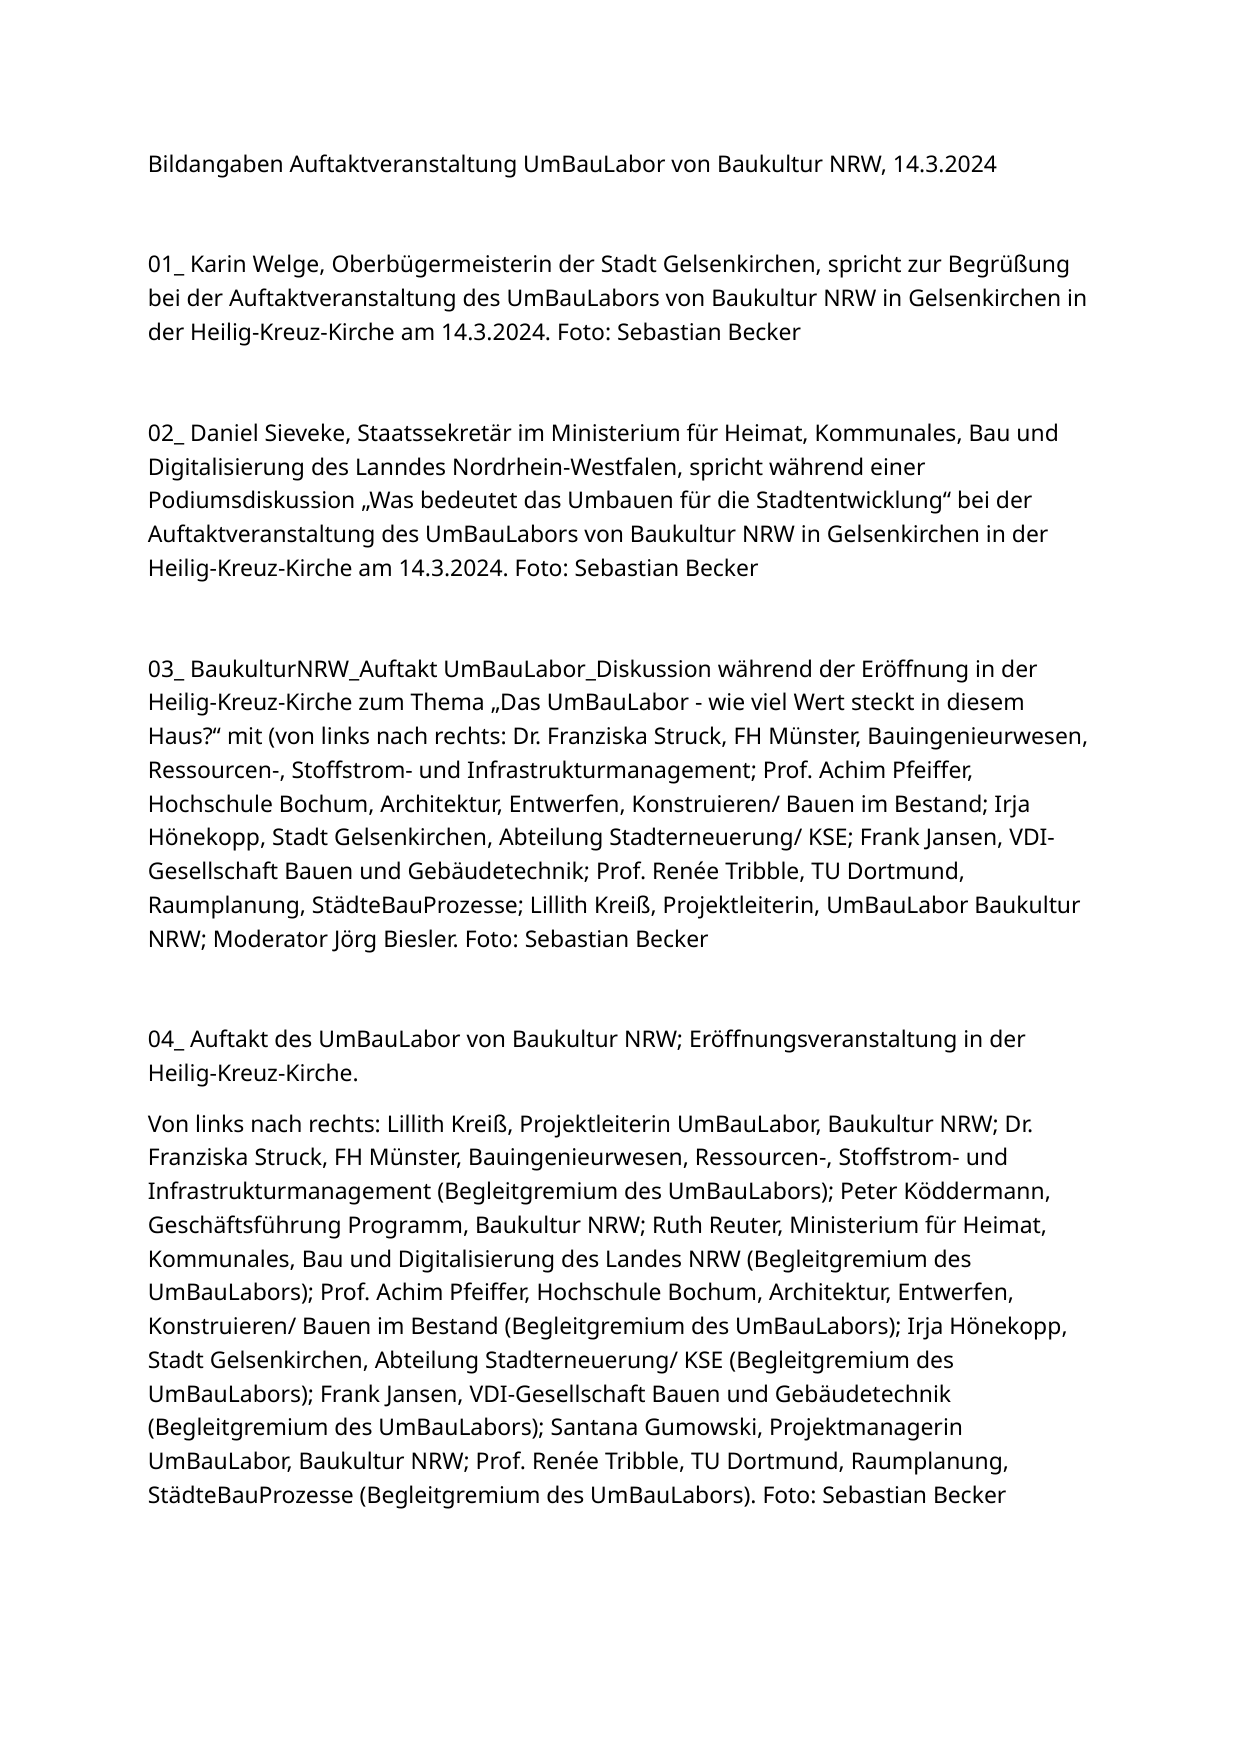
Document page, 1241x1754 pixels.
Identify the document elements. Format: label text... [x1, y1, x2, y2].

text Von links nach rechts: Lillith Kreiß, Projektleiterin UmBauLabor, Baukultur NRW; Dr. Franziska Struck, FH Münster, Bauingenieurwesen, Ressourcen-, Stoffstrom- und Infrastrukturmanagement (Begleitgremium des UmBauLabors); Peter Köddermann, Geschäftsführung Programm, Baukultur NRW; Ruth Reuter, Ministerium für Heimat, Kommunales, Bau und Digitalisierung des Landes NRW (Begleitgremium des UmBauLabors); Prof. Achim Pfeiffer, Hochschule Bochum, Architektur, Entwerfen, Konstruieren/ Bauen im Bestand (Begleitgremium des UmBauLabors); Irja Hönekopp, Stadt Gelsenkirchen, Abteilung Stadterneuerung/ KSE (Begleitgremium des UmBauLabors); Frank Jansen, VDI-Gesellschaft Bauen und Gebäudetechnik (Begleitgremium des UmBauLabors); Santana Gumowski, Projektmanagerin UmBauLabor, Baukultur NRW; Prof. Renée Tribble, TU Dortmund, Raumplanung, StädteBauProzesse (Begleitgremium des UmBauLabors). Foto: Sebastian Becker [148, 1108, 1093, 1510]
text 02_ Daniel Sieveke, Staatssekretär im Ministerium für Heimat, Kommunales, Bau und Digitalisierung des Lanndes Nordrhein-Westfalen, spricht während einer Podiumsdiskussion „Was bedeutet das Umbauen für die Stadtentwicklung“ bei der Auftaktveranstaltung des UmBauLabors von Baukultur NRW in Gelsenkirchen in der Heilig-Kreuz-Kirche am 14.3.2024. Foto: Sebastian Becker [148, 417, 1093, 583]
text 03_ BaukulturNRW_Auftakt UmBauLabor_Diskussion während der Eröffnung in der Heilig-Kreuz-Kirche zum Thema „Das UmBauLabor - wie viel Wert steckt in diesem Haus?“ mit (von links nach rechts: Dr. Franziska Struck, FH Münster, Bauingenieurwesen, Ressourcen-, Stoffstrom- und Infrastrukturmanagement; Prof. Achim Pfeiffer, Hochschule Bochum, Architektur, Entwerfen, Konstruieren/ Bauen im Bestand; Irja Hönekopp, Stadt Gelsenkirchen, Abteilung Stadterneuerung/ KSE; Frank Jansen, VDI-Gesellschaft Bauen und Gebäudetechnik; Prof. Renée Tribble, TU Dortmund, Raumplanung, StädteBauProzesse; Lillith Kreiß, Projektleiterin, UmBauLabor Baukultur NRW; Moderator Jörg Biesler. Foto: Sebastian Becker [148, 653, 1093, 954]
text Bildangaben Auftaktveranstaltung UmBauLabor von Baukultur NRW, 14.3.2024 [148, 148, 1093, 179]
text 01_ Karin Welge, Oberbügermeisterin der Stadt Gelsenkirchen, spricht zur Begrüßung bei der Auftaktveranstaltung des UmBauLabors von Baukultur NRW in Gelsenkirchen in der Heilig-Kreuz-Kirche am 14.3.2024. Foto: Sebastian Becker [148, 248, 1093, 347]
text 04_ Auftakt des UmBauLabor von Baukultur NRW; Eröffnungsveranstaltung in der Heilig-Kreuz-Kirche. [148, 1023, 1093, 1088]
